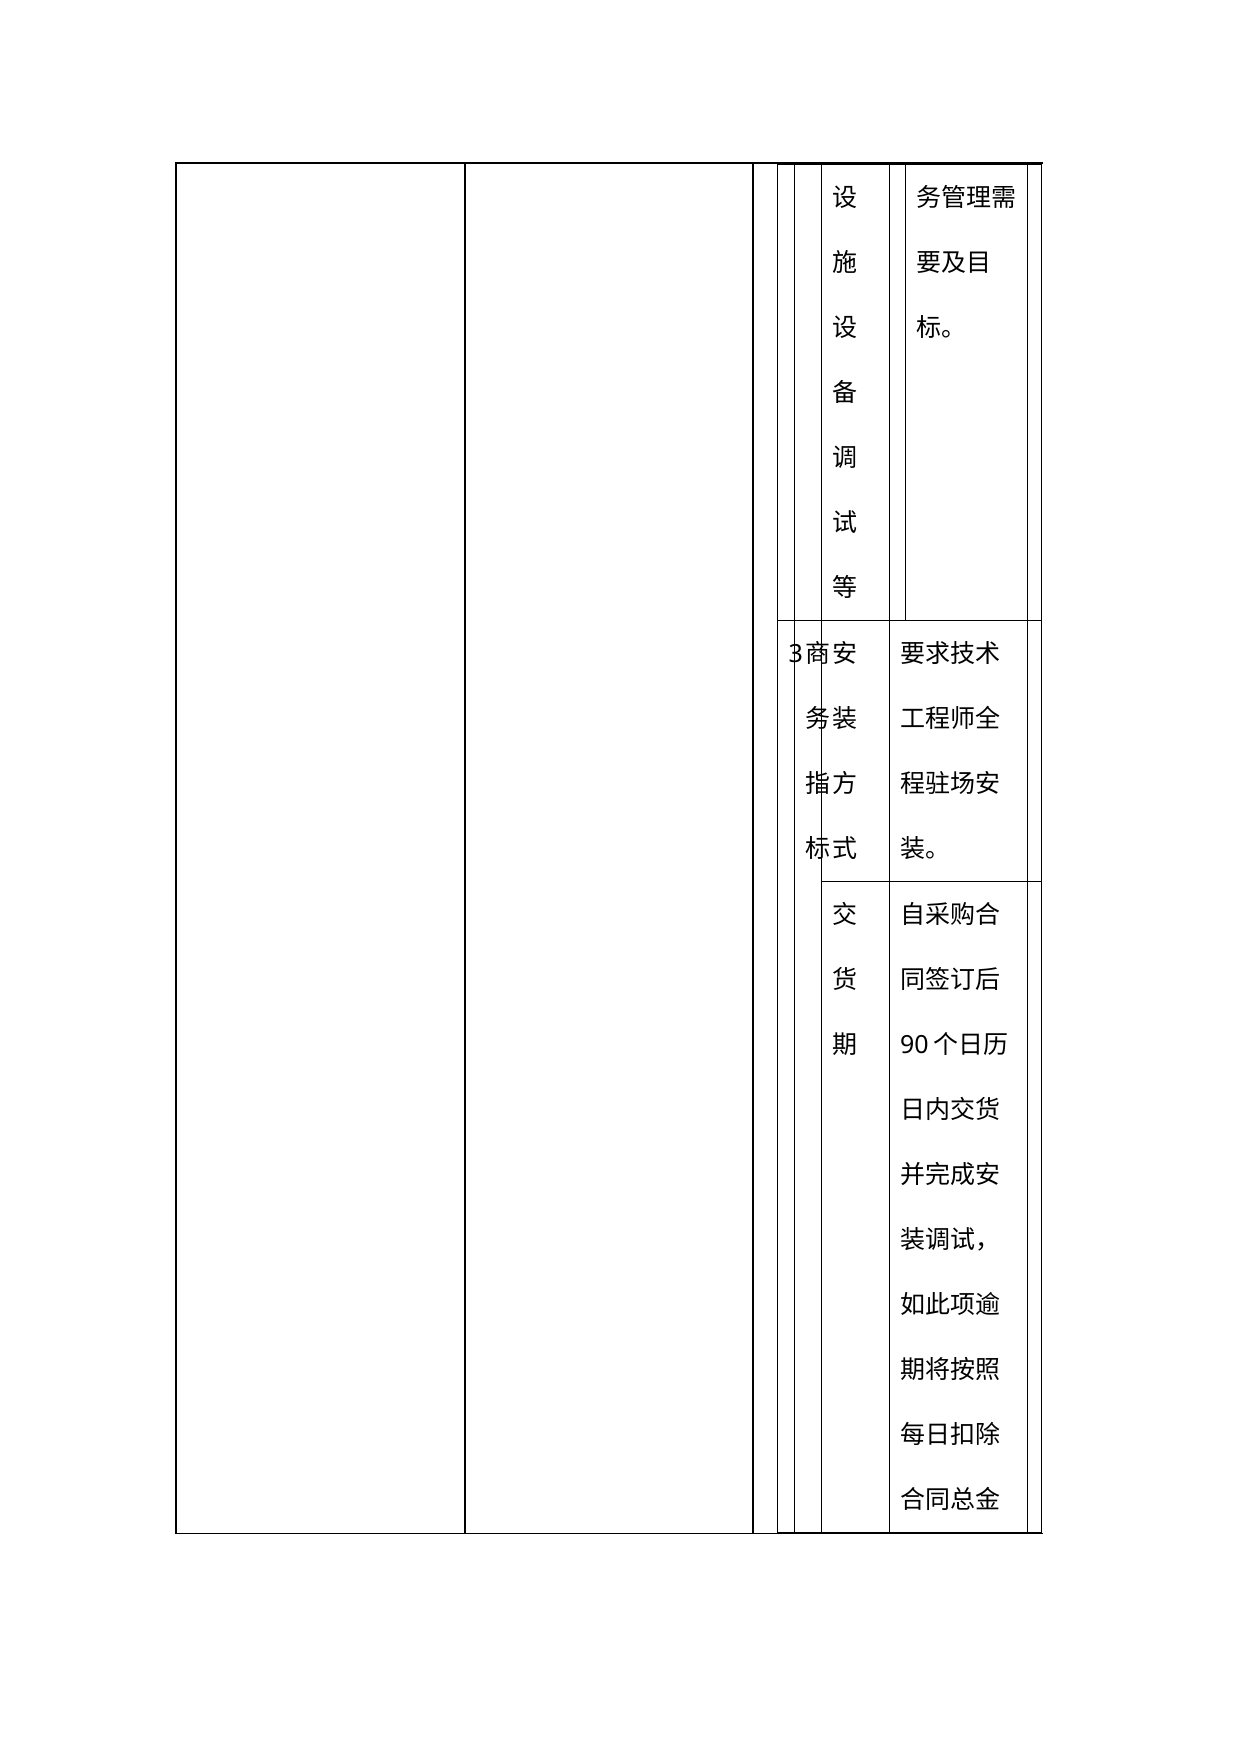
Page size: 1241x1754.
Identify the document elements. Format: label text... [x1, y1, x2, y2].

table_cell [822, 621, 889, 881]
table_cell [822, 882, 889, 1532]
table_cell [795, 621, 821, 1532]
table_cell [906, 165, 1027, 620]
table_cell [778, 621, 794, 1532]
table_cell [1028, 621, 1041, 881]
table_cell [466, 164, 752, 1533]
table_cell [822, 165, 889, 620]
table_cell 1 [177, 164, 464, 1533]
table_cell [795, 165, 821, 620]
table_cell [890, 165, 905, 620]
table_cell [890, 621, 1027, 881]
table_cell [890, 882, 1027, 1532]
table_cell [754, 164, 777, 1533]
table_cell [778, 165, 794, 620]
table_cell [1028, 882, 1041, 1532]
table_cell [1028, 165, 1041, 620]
